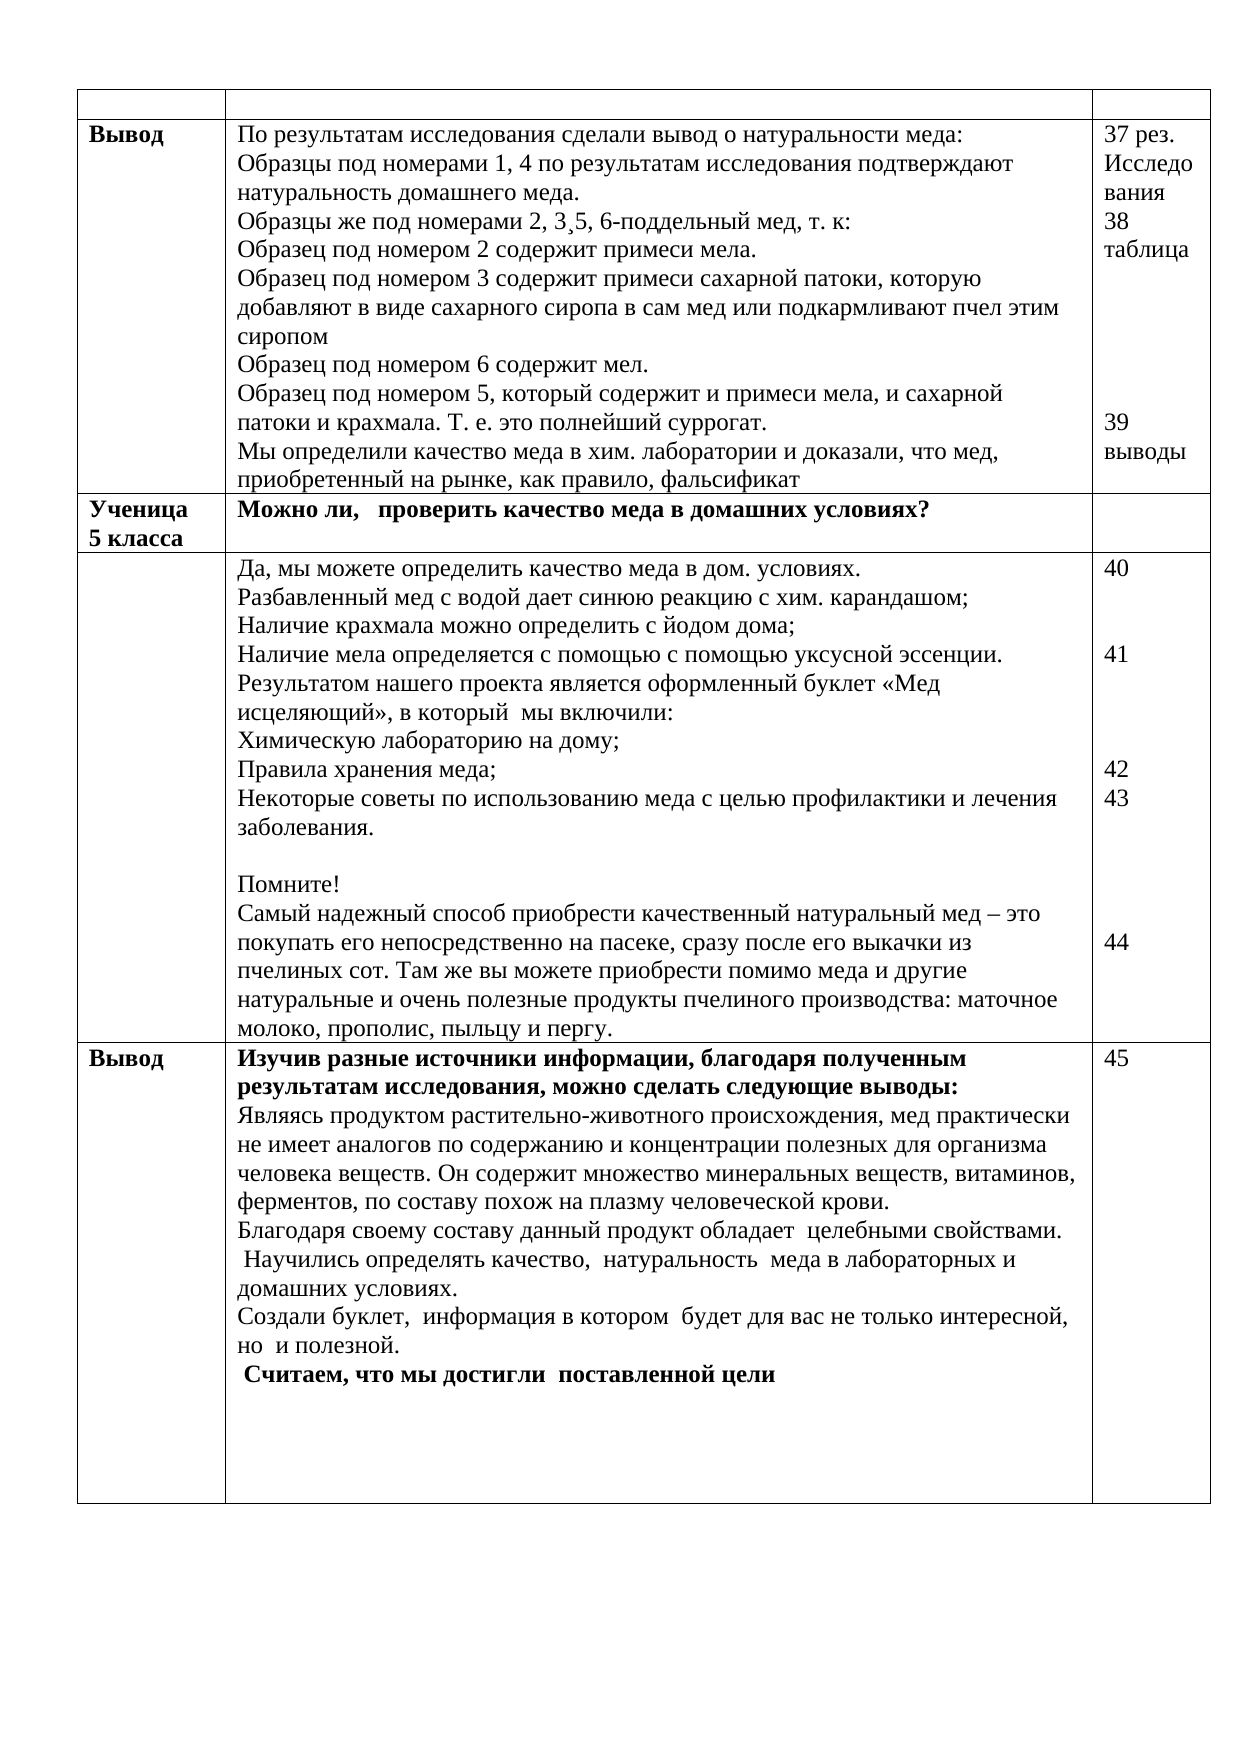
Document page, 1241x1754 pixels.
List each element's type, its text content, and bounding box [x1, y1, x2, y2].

table_cell Вывод [78, 1043, 225, 1503]
table_cell Можно ли, проверить качество меда в домашних условиях? [226, 494, 1092, 552]
table_cell [78, 553, 225, 1042]
table_cell 37 рез. Исследования 38 таблица 39 выводы [1093, 120, 1210, 493]
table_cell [1093, 90, 1210, 118]
table_cell Вывод [78, 120, 225, 493]
table_cell Изучив разные источники информации, благодаря полученным результатам исследования, можно сделать следующие выводы: Являясь продуктом растительно-животного происхождения, мед практически не имеет аналогов по содержанию и концентрации полезных для организма человека веществ. Он содержит множество минеральных веществ, витаминов, ферментов, по составу похож на плазму человеческой крови. Благодаря своему составу данный продукт обладает целебными свойствами. Научились определять качество, натуральность меда в лабораторных и домашних условиях. Создали буклет, информация в котором будет для вас не только интересной, но и полезной. Считаем, что мы достигли поставленной цели [226, 1043, 1092, 1503]
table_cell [226, 90, 1092, 118]
table_cell 45 [1093, 1043, 1210, 1503]
table_cell По результатам исследования сделали вывод о натуральности меда: Образцы под номерами 1, 4 по результатам исследования подтверждают натуральность домашнего меда. Образцы же под номерами 2, 3¸5, 6-поддельный мед, т. к: Образец под номером 2 содержит примеси мела. Образец под номером 3 содержит примеси сахарной патоки, которую добавляют в виде сахарного сиропа в сам мед или подкармливают пчел этим сиропом Образец под номером 6 содержит мел. Образец под номером 5, который содержит и примеси мела, и сахарной патоки и крахмала. Т. е. это полнейший суррогат. Мы определили качество меда в хим. лаборатории и доказали, что мед, приобретенный на рынке, как правило, фальсификат [226, 120, 1092, 493]
table_cell [78, 90, 225, 118]
table_cell [1093, 494, 1210, 552]
table_cell Ученица 5 класса [78, 494, 225, 552]
table_cell Да, мы можете определить качество меда в дом. условиях. Разбавленный мед с водой дает синюю реакцию с хим. карандашом; Наличие крахмала можно определить с йодом дома; Наличие мела определяется с помощью с помощью уксусной эссенции. Результатом нашего проекта является оформленный буклет «Мед исцеляющий», в который мы включили: Химическую лабораторию на дому; Правила хранения меда; Некоторые советы по использованию меда с целью профилактики и лечения заболевания. Помните! Самый надежный способ приобрести качественный натуральный мед – это покупать его непосредственно на пасеке, сразу после его выкачки из пчелиных сот. Там же вы можете приобрести помимо меда и другие натуральные и очень полезные продукты пчелиного производства: маточное молоко, прополис, пыльцу и пергу. [226, 553, 1092, 1042]
table_cell 40 41 42 43 44 [1093, 553, 1210, 1042]
